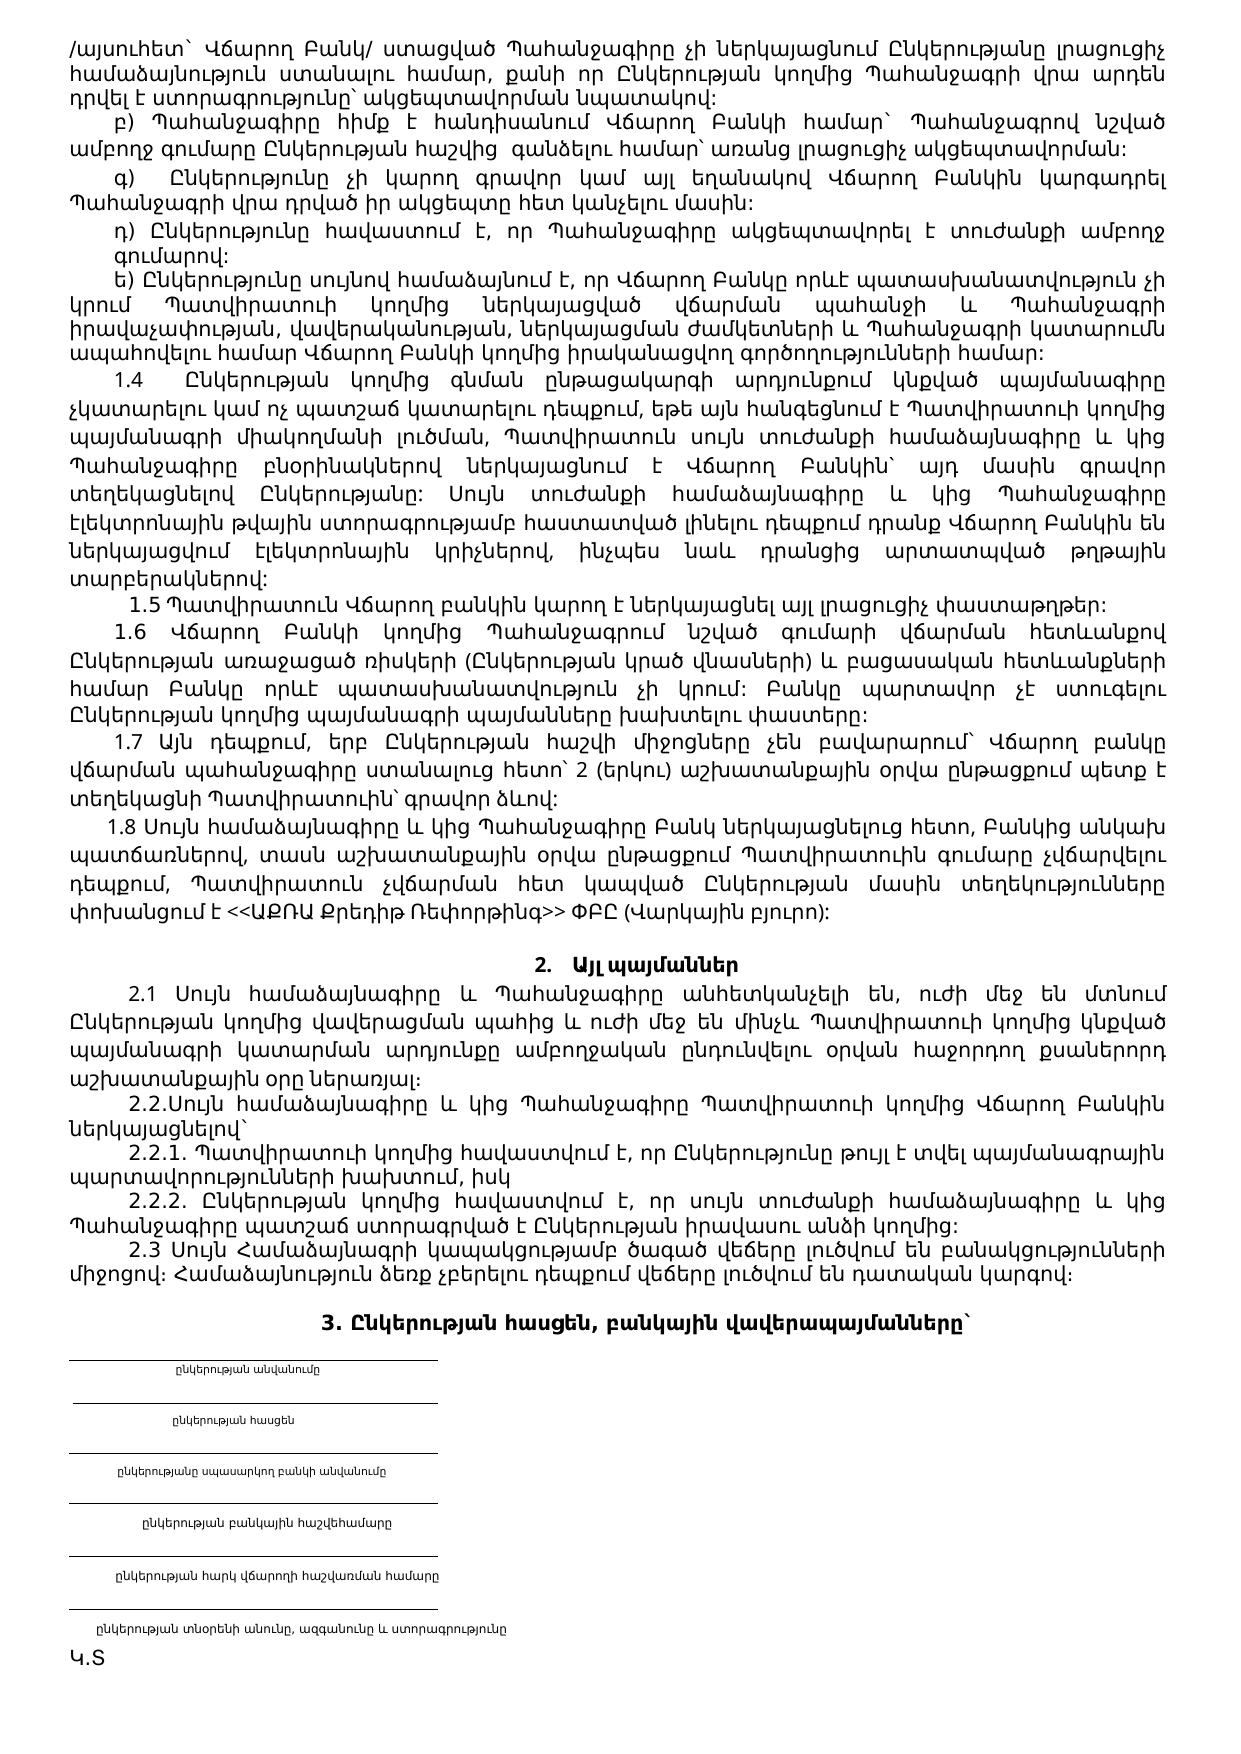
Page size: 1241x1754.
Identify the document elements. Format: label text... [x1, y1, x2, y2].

text 2.1 Սույն համաձայնագիրը և Պահանջագիրը անհետկանչելի են, ուժի մեջ են մտնում Ընկերության կողմից վավերացման պահից և ուժի մեջ են մինչև Պատվիրատուի կողմից կնքված պայմանագրի կատարման արդյունքը ամբողջական ընդունվելու օրվան հաջորդող քսաներորդ աշխատանքային օրը ներառյալ։ [69, 979, 1167, 1092]
text 2.3 Սույն Համաձայնագրի կապակցությամբ ծագած վեճերը լուծվում են բանակցությունների միջոցով։ Համաձայնություն ձեռք չբերելու դեպքում վեճերը լուծվում են դատական կարգով։ [69, 1238, 1167, 1287]
text 1.4 Ընկերության կողմից գնման ընթացակարգի արդյունքում կնքված պայմանագիրը չկատարելու կամ ոչ պատշաճ կատարելու դեպքում, եթե այն հանգեցնում է Պատվիրատուի կողմից պայմանագրի միակողմանի լուծման, Պատվիրատուն սույն տուժանքի համաձայնագիրը և կից Պահանջագիրը բնօրինակներով ներկայացնում է Վճարող Բանկին` այդ մասին գրավոր տեղեկացնելով Ընկերությանը: Սույն տուժանքի համաձայնագիրը և կից Պահանջագիրը էլեկտրոնային թվային ստորագրությամբ հաստատված լինելու դեպքում դրանք Վճարող Բանկին են ներկայացվում էլեկտրոնային կրիչներով, ինչպես նաև դրանցից արտատպված թղթային տարբերակներով: [69, 366, 1167, 593]
text 1.7 Այն դեպքում, երբ Ընկերության հաշվի միջոցները չեն բավարարում՝ Վճարող բանկը վճարման պահանջագիրը ստանալուց հետո՝ 2 (երկու) աշխատանքային օրվա ընթացքում պետք է տեղեկացնի Պատվիրատուին՝ գրավոր ձևով: [69, 727, 1167, 812]
text 2.2.Սույն համաձայնագիրը և կից Պահանջագիրը Պատվիրատուի կողմից Վճարող Բանկին ներկայացնելով` [69, 1092, 1167, 1141]
text ե) Ընկերությունը սույնով համաձայնում է, որ Վճարող Բանկը որևէ պատասխանատվություն չի կրում Պատվիրատուի կողմից ներկայացված վճարման պահանջի և Պահանջագրի իրավաչափության, վավերականության, ներկայացման ժամկետների և Պահանջագրի կատարումն ապահովելու համար Վճարող Բանկի կողմից իրականացվող գործողությունների համար: [69, 268, 1167, 366]
text 1.8 Սույն համաձայնագիրը և կից Պահանջագիրը Բանկ ներկայացնելուց հետո, Բանկից անկախ պատճառներով, տասն աշխատանքային օրվա ընթացքում Պատվիրատուին գումարը չվճարվելու դեպքում, Պատվիրատուն չվճարման հետ կապված Ընկերության մասին տեղեկությունները փոխանցում է <<ԱՔՌԱ Քրեդիթ Ռեփորթինգ>> ՓԲԸ (Վարկային բյուրո): [69, 812, 1167, 926]
text ընկերության անվանումը [69, 1364, 1167, 1386]
list Այլ պայմաններ [107, 950, 1167, 979]
text Կ.Տ [69, 1646, 1167, 1670]
text ընկերության հարկ վճարողի հաշվառման համարը [69, 1569, 1167, 1593]
text 2.2.1. Պատվիրատուի կողմից հավաստվում է, որ Ընկերությունը թույլ է տվել պայմանագրային պարտավորությունների խախտում, իսկ [69, 1141, 1167, 1189]
text 2.2.2. Ընկերության կողմից հավաստվում է, որ սույն տուժանքի համաձայնագիրը և կից Պահանջագիրը պատշաճ ստորագրված է Ընկերության իրավասու անձի կողմից: [69, 1189, 1167, 1238]
text ընկերության հասցեն [69, 1414, 1167, 1436]
text ընկերության բանկային հաշվեհամարը [69, 1516, 1167, 1540]
text դ) Ընկերությունը հավաստում է, որ Պահանջագիրը ակցեպտավորել է տուժանքի ամբողջ գումարով: [113, 216, 1167, 268]
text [69, 37, 1167, 110]
text ընկերությանը սպասարկող բանկի անվանումը [69, 1465, 1167, 1487]
list Պատվիրատուն Վճարող բանկին կարող է ներկայացնել այլ լրացուցիչ փաստաթղթեր: [128, 593, 1167, 617]
text ընկերության տնօրենի անունը, ազգանունը և ստորագրությունը [69, 1622, 1167, 1646]
text բ) Պահանջագիրը հիմք է հանդիսանում Վճարող Բանկի համար` Պահանջագրով նշված ամբողջ գումարը Ընկերության հաշվից գանձելու համար՝ առանց լրացուցիչ ակցեպտավորման: [69, 110, 1167, 163]
text 1.6 Վճարող Բանկի կողմից Պահանջագրում նշված գումարի վճարման հետևանքով Ընկերության առաջացած ռիսկերի (Ընկերության կրած վնասների) և բացասական հետևանքների համար Բանկը որևէ պատասխանատվություն չի կրում: Բանկը պարտավոր չէ ստուգելու Ընկերության կողմից պայմանագրի պայմանները խախտելու փաստերը: [69, 617, 1167, 727]
text գ) Ընկերությունը չի կարող գրավոր կամ այլ եղանակով Վճարող Բանկին կարգադրել Պահանջագրի վրա դրված իր ակցեպտը հետ կանչելու մասին: [69, 163, 1167, 216]
text 3. Ընկերության հասցեն, բանկային վավերապայմանները` [69, 1311, 1167, 1335]
